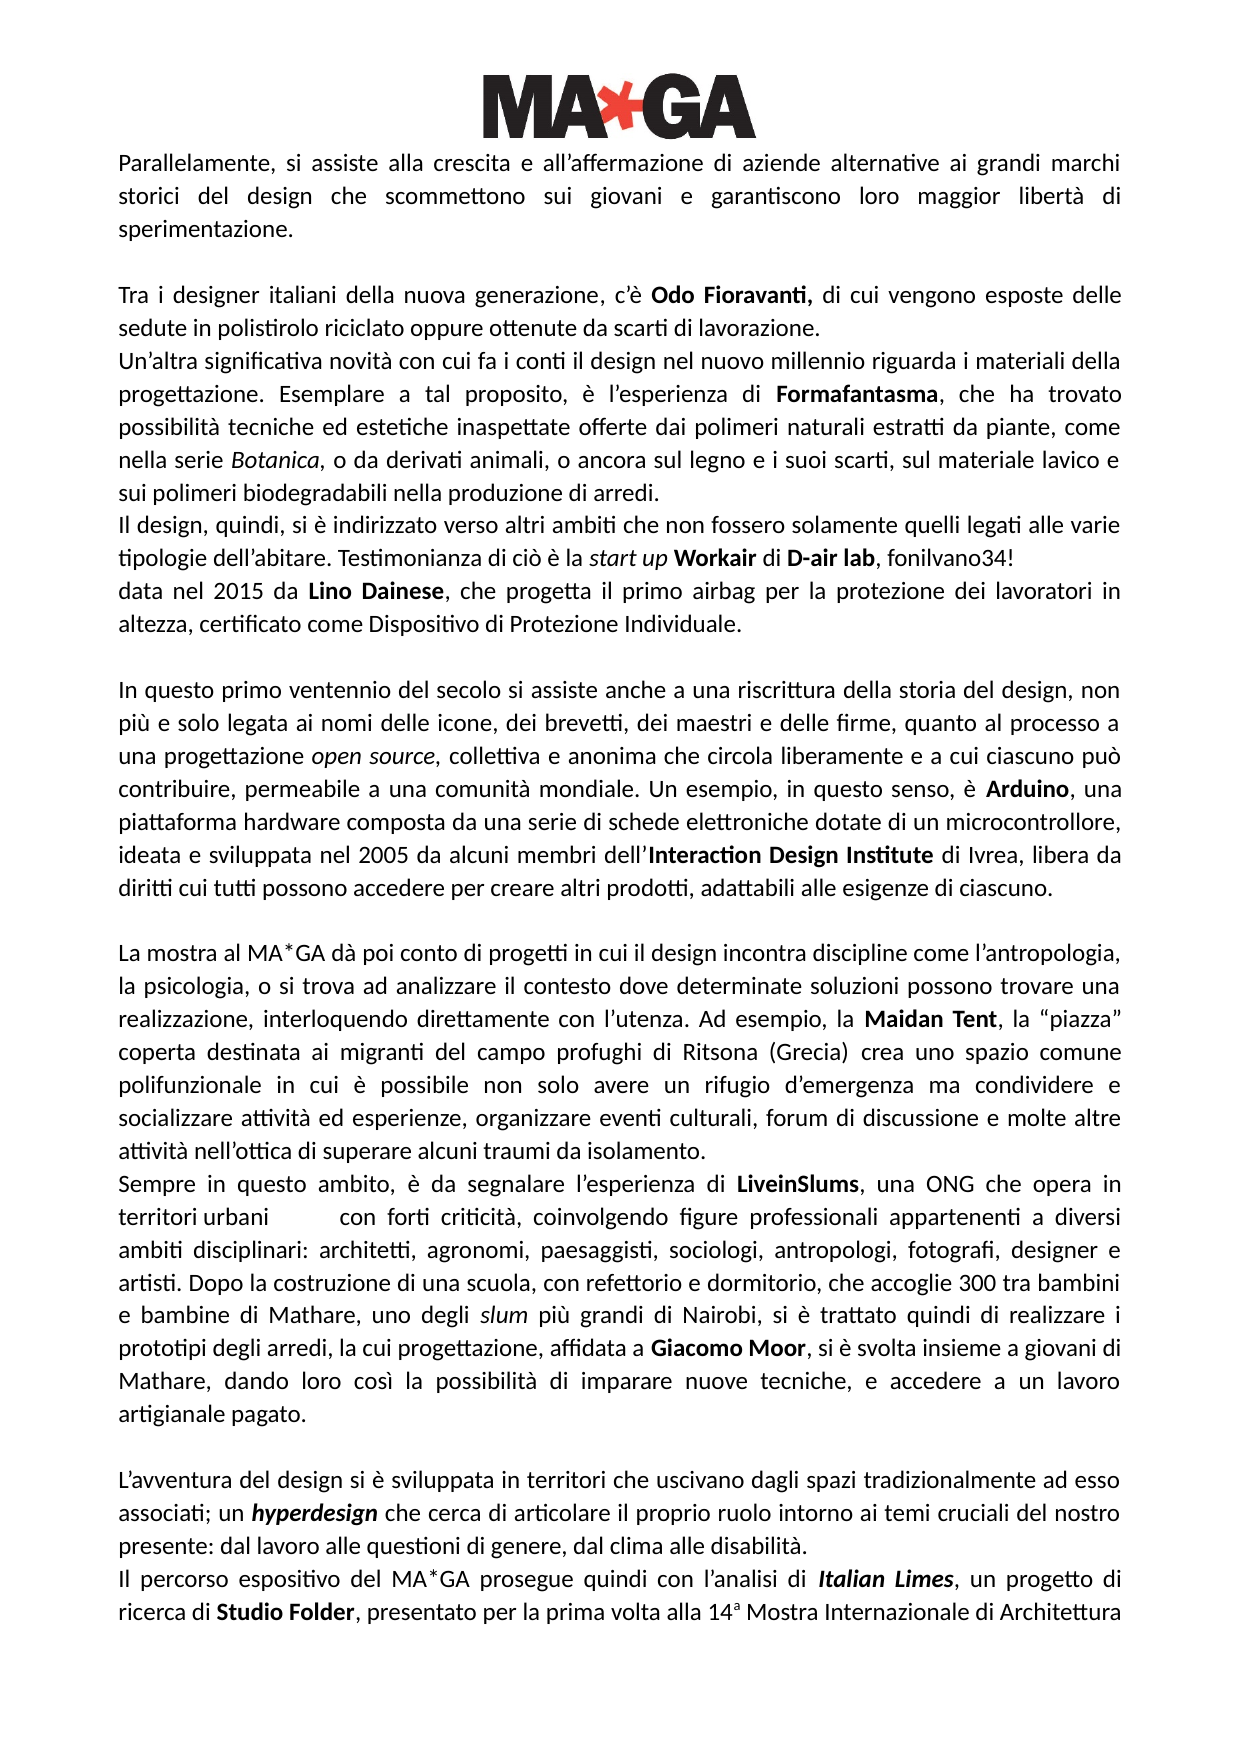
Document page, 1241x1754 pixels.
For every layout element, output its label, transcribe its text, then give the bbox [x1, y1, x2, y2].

text Parallelamente, si assiste alla crescita e all’affermazione di aziende alternative ai grandi marchi storici del design che scommettono sui giovani e garantiscono loro maggior libertà di sperimentazione. [118, 148, 1122, 244]
text Tra i designer italiani della nuova generazione, c’è Odo Fioravanti, di cui vengono esposte delle sedute in polistirolo riciclato oppure ottenute da scarti di lavorazione. [118, 279, 1122, 343]
text Sempre in questo ambito, è da segnalare l’esperienza di LiveinSlums, una ONG che opera in territori urbani con forti criticità, coinvolgendo figure professionali appartenenti a diversi ambiti disciplinari: architetti, agronomi, paesaggisti, sociologi, antropologi, fotografi, designer e artisti. Dopo la costruzione di una scuola, con refettorio e dormitorio, che accoglie 300 tra bambini e bambine di Mathare, uno degli slum più grandi di Nairobi, si è trattato quindi di realizzare i prototipi degli arredi, la cui progettazione, affidata a Giacomo Moor, si è svolta insieme a giovani di Mathare, dando loro così la possibilità di imparare nuove tecniche, e accedere a un lavoro artigianale pagato. [118, 1168, 1122, 1429]
text La mostra al MA*GA dà poi conto di progetti in cui il design incontra discipline come l’antropologia, la psicologia, o si trova ad analizzare il contesto dove determinate soluzioni possono trovare una realizzazione, interloquendo direttamente con l’utenza. Ad esempio, la Maidan Tent, la “piazza” coperta destinata ai migranti del campo profughi di Ritsona (Grecia) crea uno spazio comune polifunzionale in cui è possibile non solo avere un rifugio d’emergenza ma condividere e socializzare attività ed esperienze, organizzare eventi culturali, forum di discussione e molte altre attività nell’ottica di superare alcuni traumi da isolamento. [118, 938, 1122, 1166]
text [118, 1563, 1122, 1626]
picture [483, 73, 757, 140]
text Il design, quindi, si è indirizzato verso altri ambiti che non fossero solamente quelli legati alle varie tipologie dell’abitare. Testimonianza di ciò è la start up Workair di D-air lab, fonilvano34! [118, 510, 1122, 573]
text L’avventura del design si è sviluppata in territori che uscivano dagli spazi tradizionalmente ad esso associati; un hyperdesign che cerca di articolare il proprio ruolo intorno ai temi cruciali del nostro presente: dal lavoro alle questioni di genere, dal clima alle disabilità. [118, 1464, 1122, 1561]
text Un’altra significativa novità con cui fa i conti il design nel nuovo millennio riguarda i materiali della progettazione. Esemplare a tal proposito, è l’esperienza di Formafantasma, che ha trovato possibilità tecniche ed estetiche inaspettate offerte dai polimeri naturali estratti da piante, come nella serie Botanica, o da derivati animali, o ancora sul legno e i suoi scarti, sul materiale lavico e sui polimeri biodegradabili nella produzione di arredi. [118, 345, 1122, 507]
text data nel 2015 da Lino Dainese, che progetta il primo airbag per la protezione dei lavoratori in altezza, certificato come Dispositivo di Protezione Individuale. [118, 576, 1122, 639]
text In questo primo ventennio del secolo si assiste anche a una riscrittura della storia del design, non più e solo legata ai nomi delle icone, dei brevetti, dei maestri e delle firme, quanto al processo a una progettazione open source, collettiva e anonima che circola liberamente e a cui ciascuno può contribuire, permeabile a una comunità mondiale. Un esempio, in questo senso, è Arduino, una piattaforma hardware composta da una serie di schede elettroniche dotate di un microcontrollore, ideata e sviluppata nel 2005 da alcuni membri dell’Interaction Design Institute di Ivrea, libera da diritti cui tutti possono accedere per creare altri prodotti, adattabili alle esigenze di ciascuno. [118, 674, 1122, 902]
